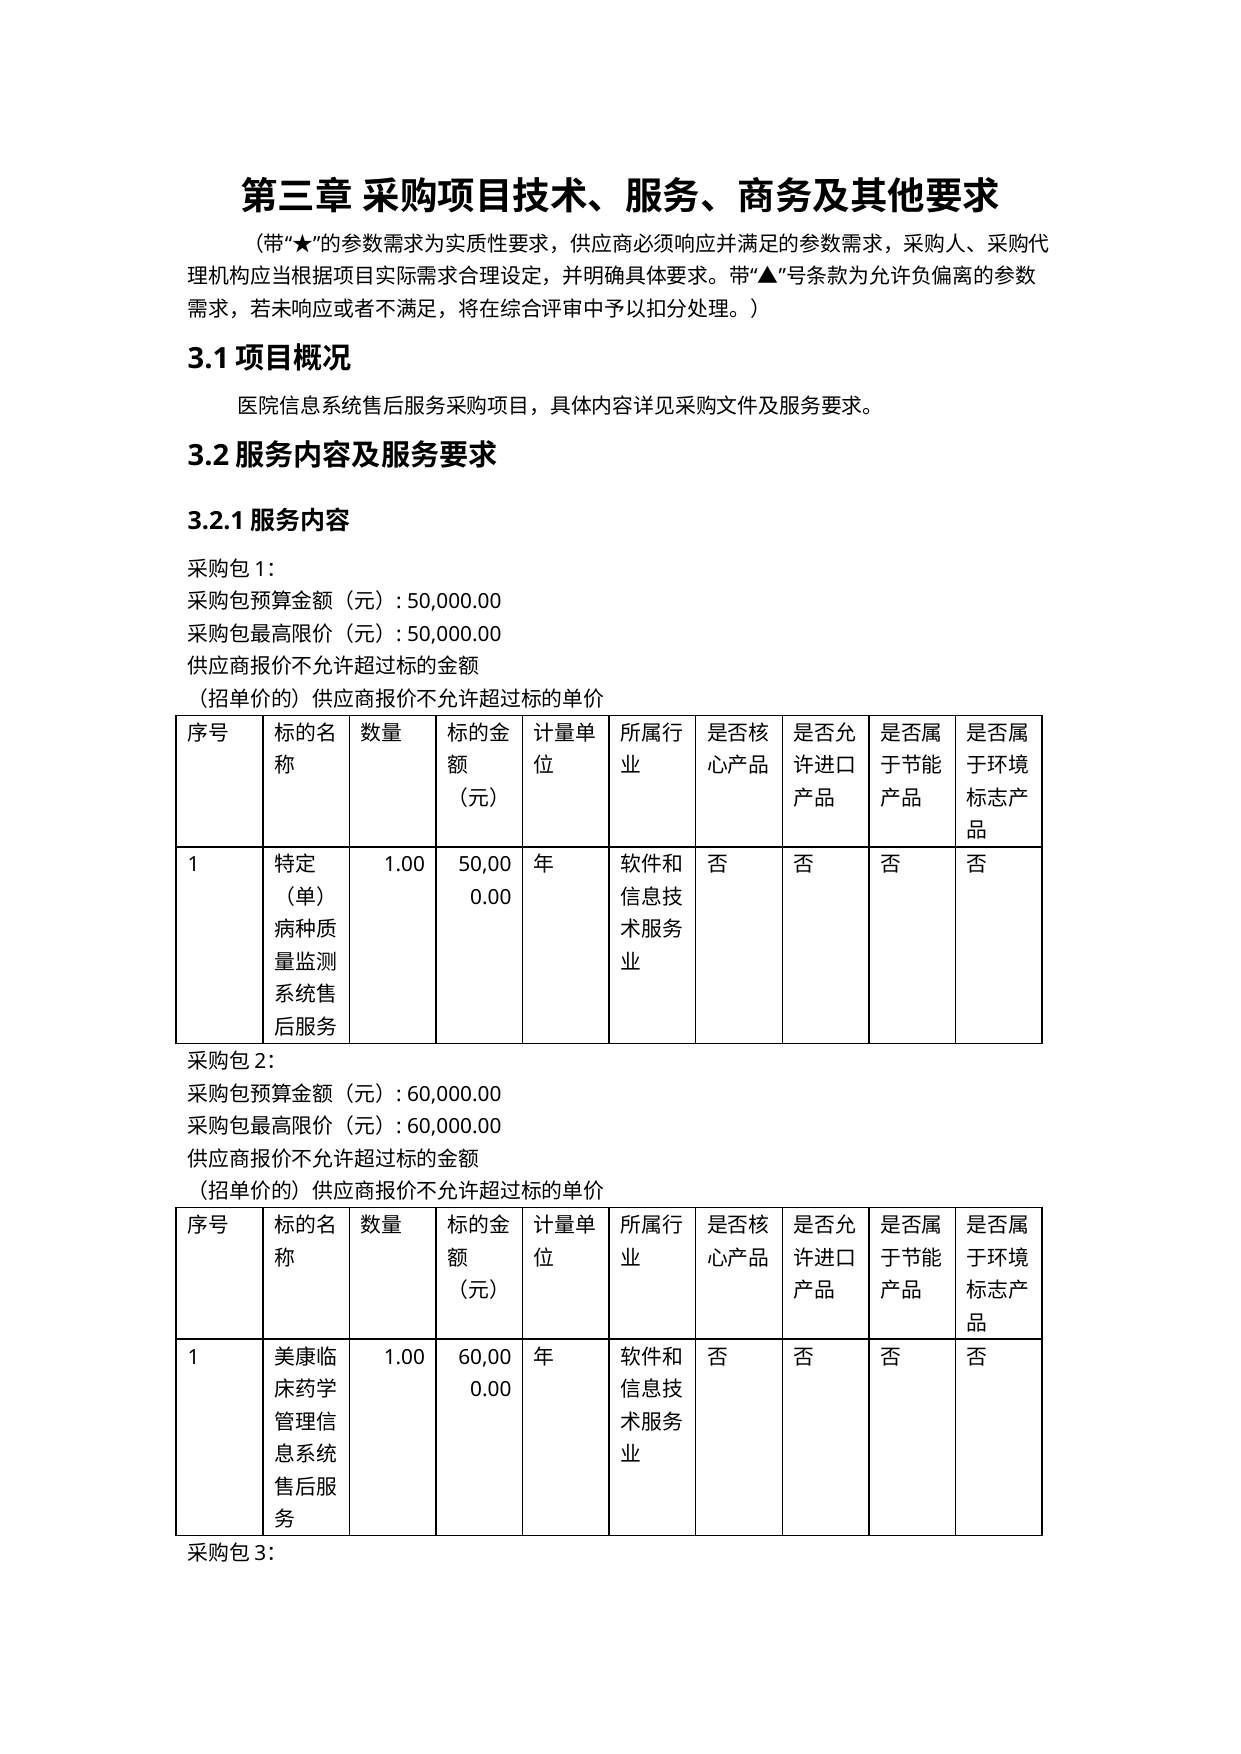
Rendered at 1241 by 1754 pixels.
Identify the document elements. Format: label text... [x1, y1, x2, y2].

table_cell 否 [956, 848, 1041, 1043]
table_cell 1.00 [350, 1340, 435, 1535]
table_cell 否 [696, 1340, 782, 1535]
table_header 标的名称 [264, 716, 349, 846]
text （带“★”的参数需求为实质性要求，供应商必须响应并满足的参数需求，采购人、采购代理机构应当根据项目实际需求合理设定，并明确具体要求。带“▲”号条款为允许负偏离的参数需求，若未响应或者不满足，将在综合评审中予以扣分处理。） [187, 227, 1053, 324]
table_header 是否属于环境标志产品 [956, 716, 1041, 846]
table_cell 1 [177, 848, 262, 1043]
text 采购包预算金额（元）: 60,000.00 [187, 1077, 1053, 1109]
text 采购包3： [187, 1536, 1053, 1569]
table_header 序号 [177, 716, 262, 846]
table_header 计量单位 [523, 716, 608, 846]
table_header 是否核心产品 [696, 1208, 782, 1338]
table_cell 特定（单）病种质量监测系统售后服务 [264, 848, 349, 1043]
text 3.1项目概况 [187, 324, 1053, 389]
table_header 是否属于节能产品 [870, 1208, 955, 1338]
table_cell 美康临床药学管理信息系统售后服务 [264, 1340, 349, 1535]
table_header 是否核心产品 [696, 716, 782, 846]
table_header 是否属于环境标志产品 [956, 1208, 1041, 1338]
table_header 计量单位 [523, 1208, 608, 1338]
table_cell 50,000.00 [437, 848, 522, 1043]
text 第三章 采购项目技术、服务、商务及其他要求 [187, 162, 1053, 227]
text 采购包预算金额（元）: 50,000.00 [187, 584, 1053, 617]
table_cell 1.00 [350, 848, 435, 1043]
text 供应商报价不允许超过标的金额 [187, 1142, 1053, 1174]
table_cell 否 [956, 1340, 1041, 1535]
text 医院信息系统售后服务采购项目，具体内容详见采购文件及服务要求。 [187, 389, 1053, 422]
table_cell 否 [783, 1340, 868, 1535]
table_cell 年 [523, 848, 608, 1043]
table_header 数量 [350, 716, 435, 846]
table_cell 1 [177, 1340, 262, 1535]
text 3.2.1服务内容 [187, 487, 1053, 552]
table_cell 否 [696, 848, 782, 1043]
table_header 数量 [350, 1208, 435, 1338]
table_header 标的名称 [264, 1208, 349, 1338]
table_cell 否 [783, 848, 868, 1043]
text （招单价的）供应商报价不允许超过标的单价 [187, 1174, 1053, 1207]
table_cell 年 [523, 1340, 608, 1535]
table_cell 60,000.00 [437, 1340, 522, 1535]
text 供应商报价不允许超过标的金额 [187, 649, 1053, 682]
table_header 标的金额 （元） [437, 716, 522, 846]
text 采购包最高限价（元）: 50,000.00 [187, 617, 1053, 649]
text 3.2服务内容及服务要求 [187, 422, 1053, 487]
table_header 标的金额 （元） [437, 1208, 522, 1338]
table_header 所属行业 [610, 1208, 695, 1338]
table_cell 软件和信息技术服务业 [610, 848, 695, 1043]
table_header 所属行业 [610, 716, 695, 846]
text 采购包2： [187, 1044, 1053, 1077]
table_header 序号 [177, 1208, 262, 1338]
table_cell 否 [870, 1340, 955, 1535]
text 采购包1： [187, 552, 1053, 584]
table_header 是否允许进口产品 [783, 1208, 868, 1338]
table_header 是否允许进口产品 [783, 716, 868, 846]
text 采购包最高限价（元）: 60,000.00 [187, 1109, 1053, 1142]
table_cell 软件和信息技术服务业 [610, 1340, 695, 1535]
text （招单价的）供应商报价不允许超过标的单价 [187, 682, 1053, 714]
table_cell 否 [870, 848, 955, 1043]
table_header 是否属于节能产品 [870, 716, 955, 846]
